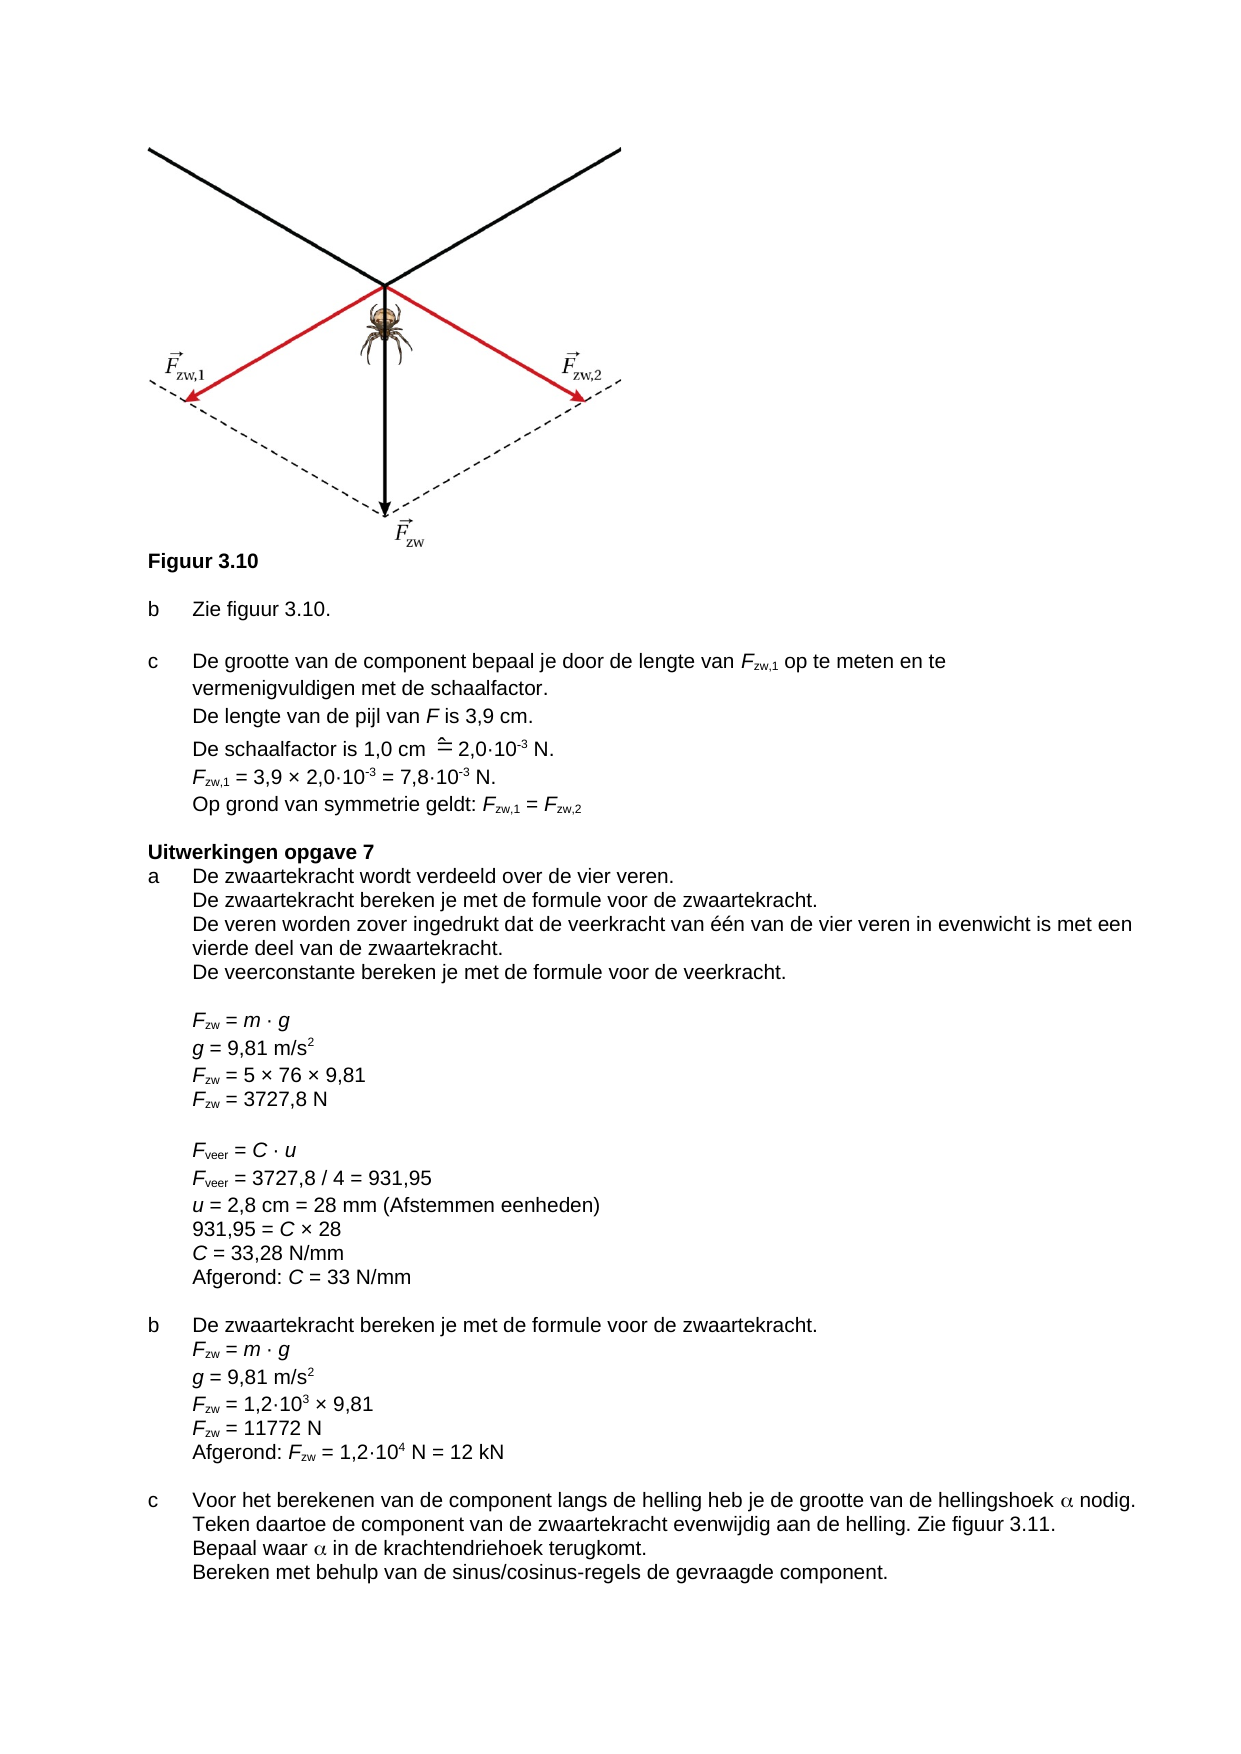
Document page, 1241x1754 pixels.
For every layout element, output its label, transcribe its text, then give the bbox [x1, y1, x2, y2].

text Fveer = C ∙ u [148, 1138, 1093, 1162]
text Fzw,1 = 3,9 × 2,0·103 = 7,8·103 N. [148, 765, 1093, 789]
picture [147, 147, 622, 550]
text Fzw = 3727,8 N [148, 1087, 1152, 1111]
text 931,95 = C × 28 [148, 1217, 1152, 1241]
text Fzw = m ∙ g [148, 1337, 1093, 1361]
text Fveer = 3727,8 / 4 = 931,95 [148, 1166, 1093, 1190]
text g = 9,81 m/s2 [148, 1364, 1093, 1388]
text b De zwaartekracht bereken je met de formule voor de zwaartekracht. [148, 1313, 1152, 1337]
text Fzw = m ∙ g [148, 1008, 1093, 1032]
text g = 9,81 m/s2 [148, 1035, 1093, 1059]
text De schaalfactor is 1,0 cm 2,0·103 N. [148, 731, 1093, 761]
text c Voor het berekenen van de component langs de helling heb je de grootte van de hellingshoek nodig. [148, 1488, 1152, 1512]
text Bereken met behulp van de sinus/cosinus-regels de gevraagde component. [148, 1560, 1152, 1584]
text C = 33,28 N/mm [148, 1241, 1152, 1265]
text b Zie figuur 3.10. [148, 597, 1152, 621]
text u = 2,8 cm = 28 mm (Afstemmen eenheden) [148, 1193, 1152, 1217]
text Fzw = 11772 N [148, 1416, 1152, 1440]
text Fzw = 1,2·103 × 9,81 [148, 1392, 1152, 1416]
text c De grootte van de component bepaal je door de lengte van Fzw,1 op te meten en te vermenigvuldigen met de schaalfactor. [148, 648, 1093, 700]
text De zwaartekracht bereken je met de formule voor de zwaartekracht. [148, 888, 1152, 912]
text De veren worden zover ingedrukt dat de veerkracht van één van de vier veren in evenwicht is met een vierde deel van de zwaartekracht. [192, 912, 1152, 960]
text Uitwerkingen opgave 7 [148, 840, 1152, 864]
text Figuur 3.10 [148, 549, 1152, 573]
text De veerconstante bereken je met de formule voor de veerkracht. [148, 960, 1152, 984]
text De lengte van de pijl van F is 3,9 cm. [148, 703, 1093, 727]
text Afgerond: C = 33 N/mm [148, 1265, 1152, 1289]
text a De zwaartekracht wordt verdeeld over de vier veren. [148, 864, 1152, 888]
text Teken daartoe de component van de zwaartekracht evenwijdig aan de helling. Zie figuur 3.11. [148, 1512, 1152, 1536]
text Afgerond: Fzw = 1,2·104 N = 12 kN [148, 1440, 1152, 1464]
text Op grond van symmetrie geldt: Fzw,1 = Fzw,2 [148, 792, 1152, 816]
text Fzw = 5 × 76 × 9,81 [148, 1063, 1152, 1087]
text Bepaal waar in de krachtendriehoek terugkomt. [148, 1536, 1152, 1560]
